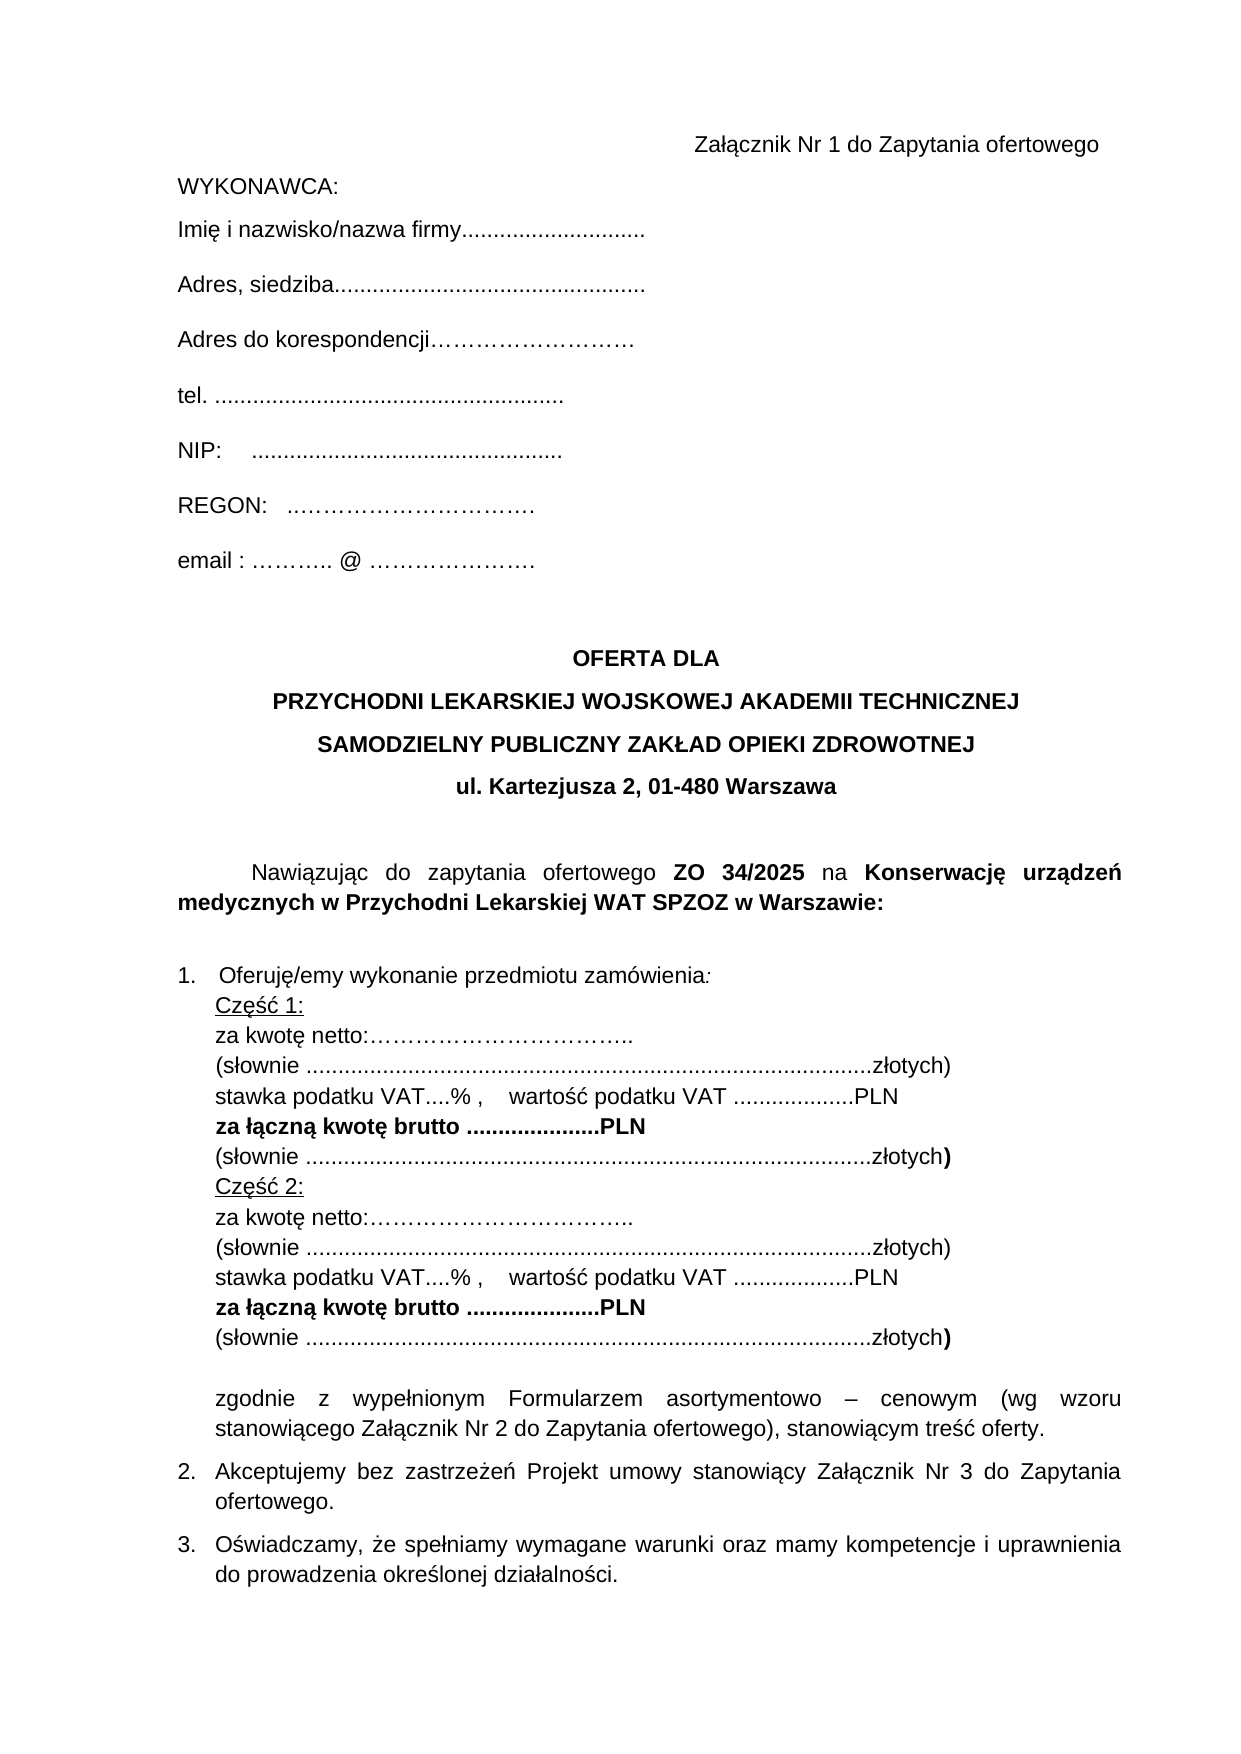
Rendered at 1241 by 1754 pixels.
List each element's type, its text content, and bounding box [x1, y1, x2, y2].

text (słownie .........................................................................................złotych) [177, 1052, 1122, 1079]
text Część 1: [215, 992, 1122, 1018]
text Adres do korespondencji……………………… [177, 326, 1122, 353]
text (słownie .........................................................................................złotych) [215, 1143, 1122, 1169]
text REGON: ..…………………………. [177, 492, 1122, 518]
text ul. Kartezjusza 2, 01-480 Warszawa [177, 773, 1115, 800]
text email : ……….. @ …………………. [177, 547, 1122, 574]
text za kwotę netto:…………………………….. [215, 1203, 1122, 1230]
text NIP: ................................................. [177, 437, 1122, 463]
subtitle PRZYCHODNI LEKARSKIEJ WOJSKOWEJ AKADEMII TECHNICZNEJ [177, 688, 1115, 714]
text stawka podatku VAT....% , wartość podatku VAT ...................PLN [215, 1264, 1122, 1290]
text Imię i nazwisko/nazwa firmy............................. [177, 216, 1122, 242]
text WYKONAWCA: [177, 173, 1122, 200]
text za łączną kwotę brutto .....................PLN [177, 1294, 1122, 1321]
text za kwotę netto:…………………………….. [215, 1022, 1122, 1049]
text zgodnie z wypełnionym Formularzem asortymentowo – cenowym (wg wzoru stanowiącego Załącznik Nr 2 do Zapytania ofertowego), stanowiącym treść oferty. [215, 1385, 1122, 1441]
text SAMODZIELNY PUBLICZNY ZAKŁAD OPIEKI ZDROWOTNEJ [177, 731, 1115, 757]
subtitle OFERTA DLA [177, 645, 1115, 672]
text (słownie .........................................................................................złotych) [215, 1324, 1122, 1351]
text stawka podatku VAT....% , wartość podatku VAT ...................PLN [215, 1083, 1122, 1109]
text za łączną kwotę brutto .....................PLN [177, 1113, 1122, 1139]
list Akceptujemy bez zastrzeżeń Projekt umowy stanowiący Załącznik Nr 3 do Zapytania ofertowego. [177, 1458, 1122, 1514]
list Oferuję/emy wykonanie przedmiotu zamówienia: [177, 962, 1122, 988]
text Załącznik Nr 1 do Zapytania ofertowego [177, 131, 1122, 157]
text Nawiązując do zapytania ofertowego ZO 34/2025 na Konserwację urządzeń medycznych w Przychodni Lekarskiej WAT SPZOZ w Warszawie: [177, 859, 1122, 915]
text Adres, siedziba................................................. [177, 271, 1122, 298]
list Oświadczamy, że spełniamy wymagane warunki oraz mamy kompetencje i uprawnienia do prowadzenia określonej działalności. [177, 1531, 1122, 1587]
text tel. ....................................................... [177, 382, 1122, 408]
text Część 2: [215, 1173, 1122, 1200]
text (słownie .........................................................................................złotych) [177, 1234, 1122, 1260]
